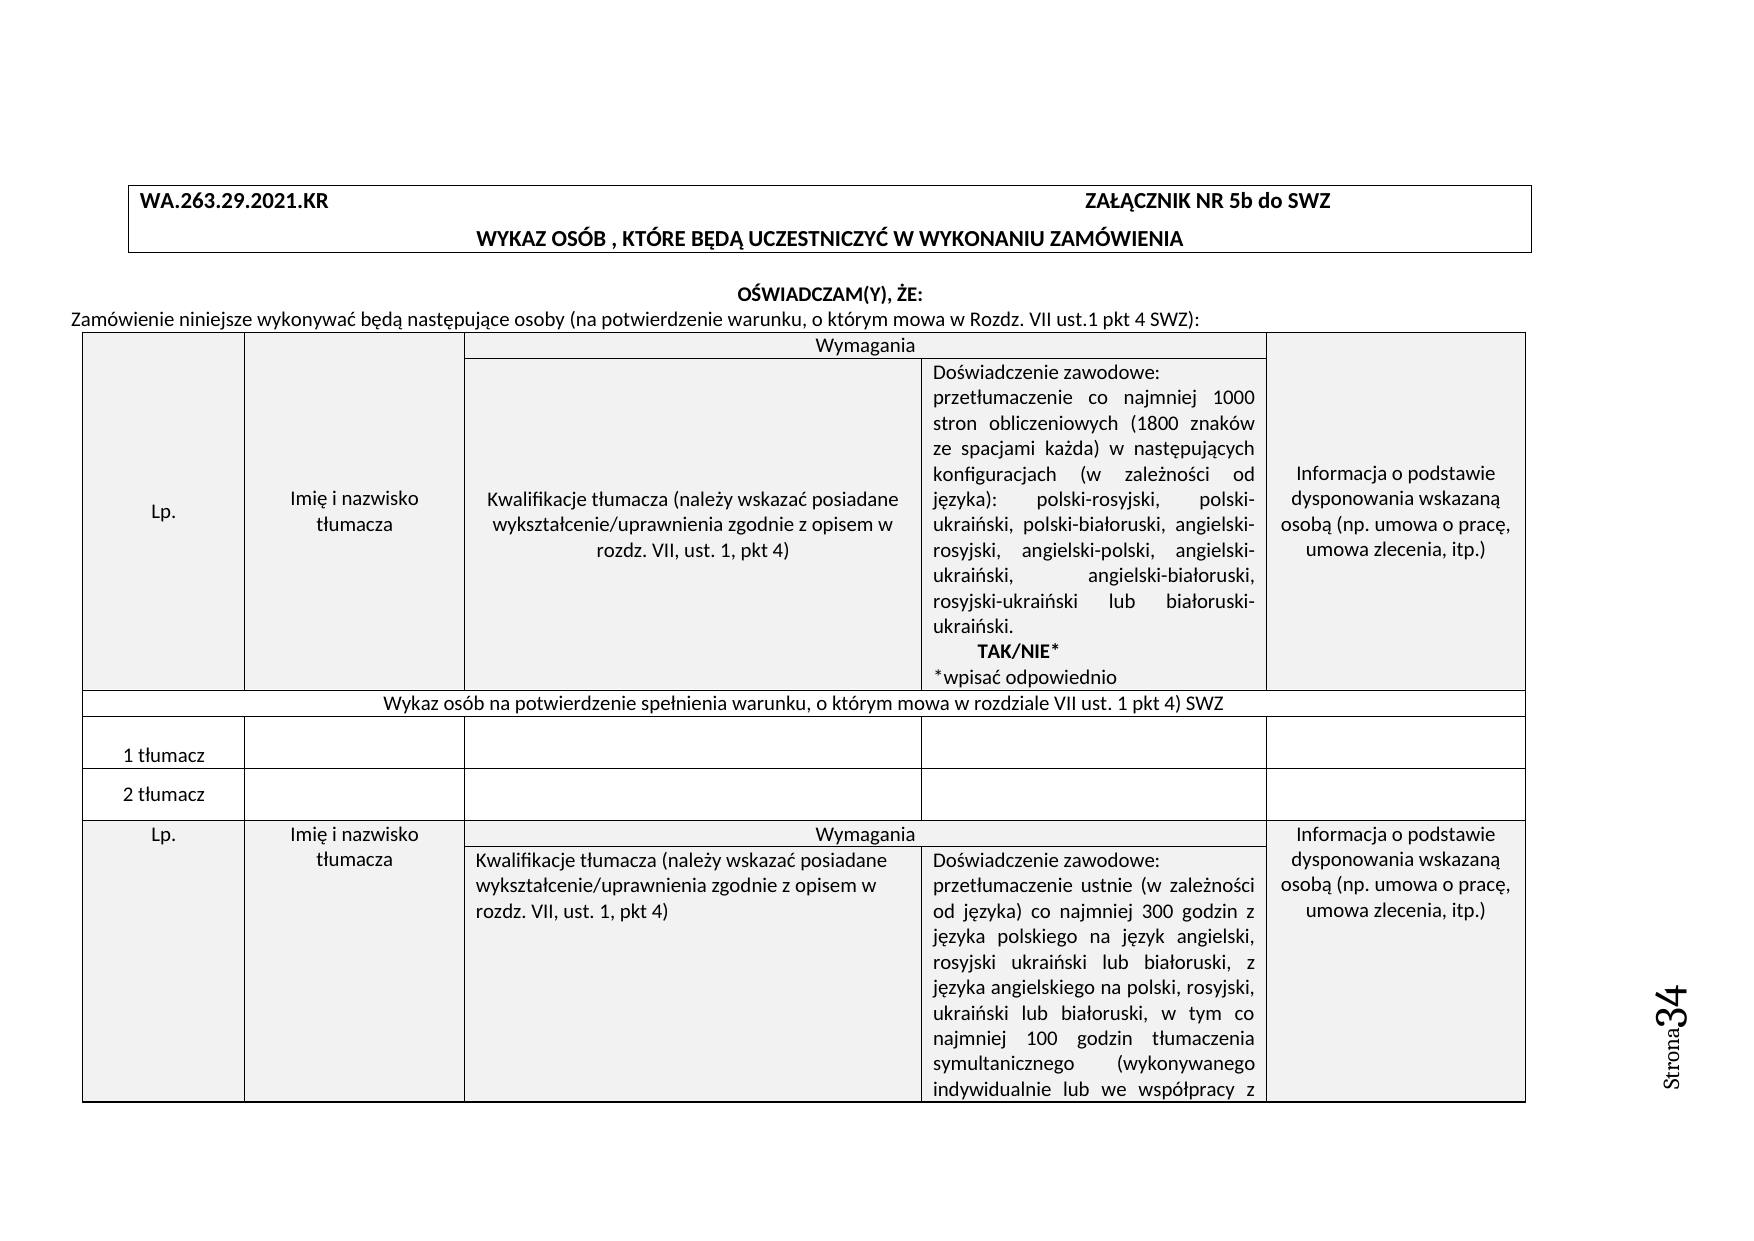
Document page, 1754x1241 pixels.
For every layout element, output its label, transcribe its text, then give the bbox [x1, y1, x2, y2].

table_cell Doświadczenie zawodowe: przetłumaczenie co najmniej 1000 stron obliczeniowych (1800 znaków ze spacjami każda) w następujących konfiguracjach (w zależności od języka): polski-rosyjski, polski-ukraiński, polski-białoruski, angielski-rosyjski, angielski-polski, angielski-ukraiński, angielski-białoruski, rosyjski-ukraiński lub białoruski-ukraiński. TAK/NIE* *wpisać odpowiednio [922, 359, 1266, 689]
table_cell Wymagania [465, 821, 1266, 846]
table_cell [922, 847, 1266, 1101]
table_header Imię i nazwisko tłumacza [245, 333, 464, 689]
table_cell [922, 717, 1266, 768]
table_cell 1 tłumacz [83, 717, 244, 768]
table_cell [922, 769, 1266, 820]
table_cell 2 tłumacz [83, 769, 244, 820]
table_header Lp. [83, 333, 244, 689]
table_cell Imię i nazwisko tłumacza [245, 821, 464, 1101]
table_cell Wykaz Osób , które będą uczestniczyć w wykonaniu zamówienia [129, 224, 1531, 252]
table_cell [245, 717, 464, 768]
table_cell [1267, 769, 1525, 820]
table_header Wymagania [465, 333, 1266, 358]
table_cell [1267, 717, 1525, 768]
table_header Informacja o podstawie dysponowania wskazaną osobą (np. umowa o pracę, umowa zlecenia, itp.) [1267, 333, 1525, 689]
table_cell [245, 769, 464, 820]
list OŚWIADCZAM(Y), ŻE: [71, 281, 1589, 306]
table_cell Lp. [83, 821, 244, 1101]
table_cell Kwalifikacje tłumacza (należy wskazać posiadane wykształcenie/uprawnienia zgodnie z opisem w rozdz. VII, ust. 1, pkt 4) [465, 359, 921, 689]
table_cell [465, 717, 921, 768]
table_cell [465, 847, 921, 1101]
table_cell Informacja o podstawie dysponowania wskazaną osobą (np. umowa o pracę, umowa zlecenia, itp.) [1267, 821, 1525, 1101]
table_header WA.263.29.2021.KR ZAŁĄCZNIK NR 5b do SWZ [129, 186, 1531, 224]
text Zamówienie niniejsze wykonywać będą następujące osoby (na potwierdzenie warunku, o którym mowa w Rozdz. VII ust.1 pkt 4 SWZ): [71, 306, 1589, 332]
table_cell Wykaz osób na potwierdzenie spełnienia warunku, o którym mowa w rozdziale VII ust. 1 pkt 4) SWZ [83, 691, 1525, 716]
table_cell [465, 769, 921, 820]
